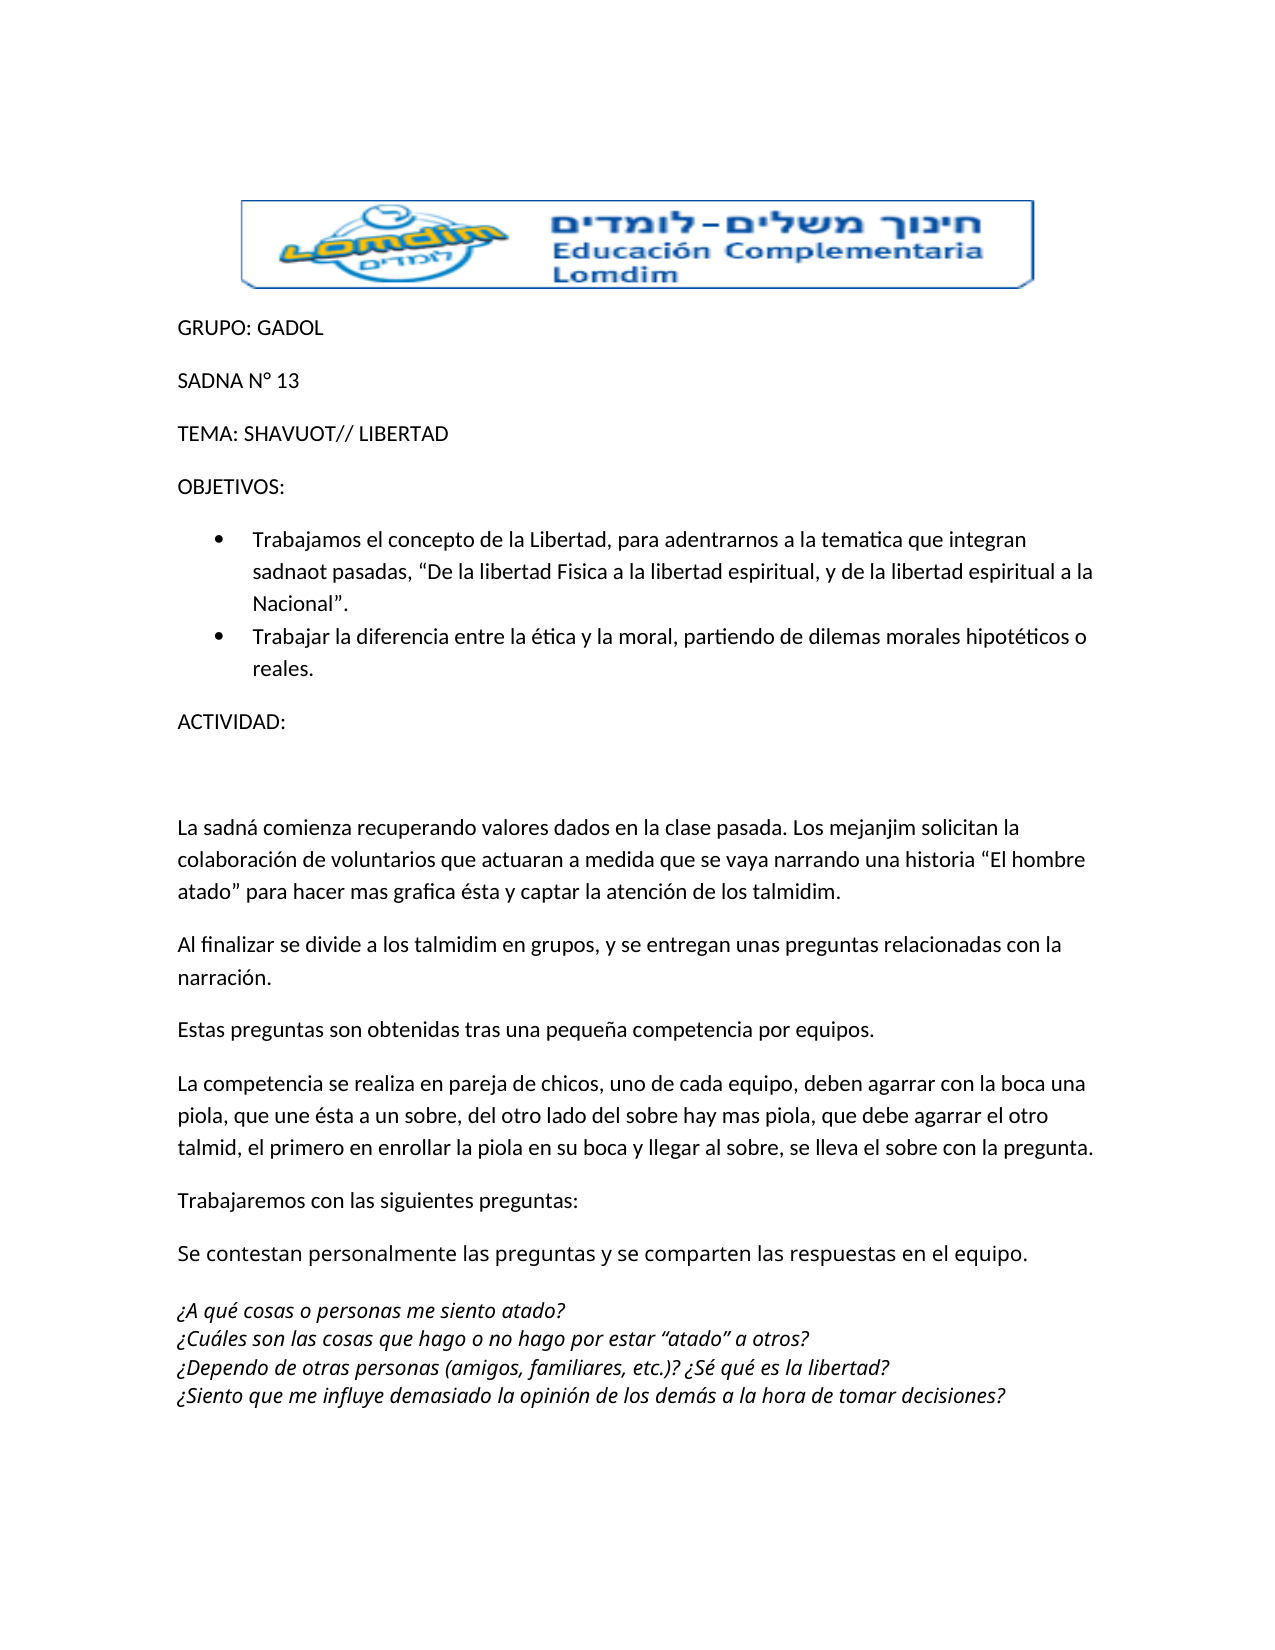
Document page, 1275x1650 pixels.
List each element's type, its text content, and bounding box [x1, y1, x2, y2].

text La competencia se realiza en pareja de chicos, uno de cada equipo, deben agarrar con la boca una piola, que une ésta a un sobre, del otro lado del sobre hay mas piola, que debe agarrar el otro talmid, el primero en enrollar la piola en su boca y llegar al sobre, se lleva el sobre con la pregunta. [177, 1069, 1098, 1161]
text SADNA N° 13 [177, 366, 1098, 394]
text OBJETIVOS: [177, 472, 1098, 500]
text Al finalizar se divide a los talmidim en grupos, y se entregan unas preguntas relacionadas con la narración. [177, 930, 1098, 991]
text ¿A qué cosas o personas me siento atado? [177, 1296, 1098, 1324]
text Trabajaremos con las siguientes preguntas: [177, 1186, 1098, 1214]
list Trabajamos el concepto de la Libertad, para adentrarnos a la tematica que integran sadnaot pasadas, “De la libertad Fisica a la libertad espiritual, y de la libertad espiritual a la Nacional”. [215, 525, 1098, 618]
picture [240, 200, 1035, 289]
text Estas preguntas son obtenidas tras una pequeña competencia por equipos. [177, 1016, 1098, 1044]
text La sadná comienza recuperando valores dados en la clase pasada. Los mejanjim solicitan la colaboración de voluntarios que actuaran a medida que se vaya narrando una historia “El hombre atado” para hacer mas grafica ésta y captar la atención de los talmidim. [177, 813, 1098, 905]
text GRUPO: GADOL [177, 313, 1098, 341]
text TEMA: SHAVUOT// LIBERTAD [177, 419, 1098, 447]
text ¿Dependo de otras personas (amigos, familiares, etc.)? ¿Sé qué es la libertad? [177, 1353, 1098, 1381]
text ¿Siento que me influye demasiado la opinión de los demás a la hora de tomar decisiones? [177, 1381, 1098, 1410]
text ¿Cuáles son las cosas que hago o no hago por estar “atado” a otros? [177, 1324, 1098, 1353]
text ACTIVIDAD: [177, 707, 1098, 735]
list Trabajar la diferencia entre la ética y la moral, partiendo de dilemas morales hipotéticos o reales. [215, 622, 1098, 682]
text Se contestan personalmente las preguntas y se comparten las respuestas en el equipo. [177, 1239, 1098, 1267]
